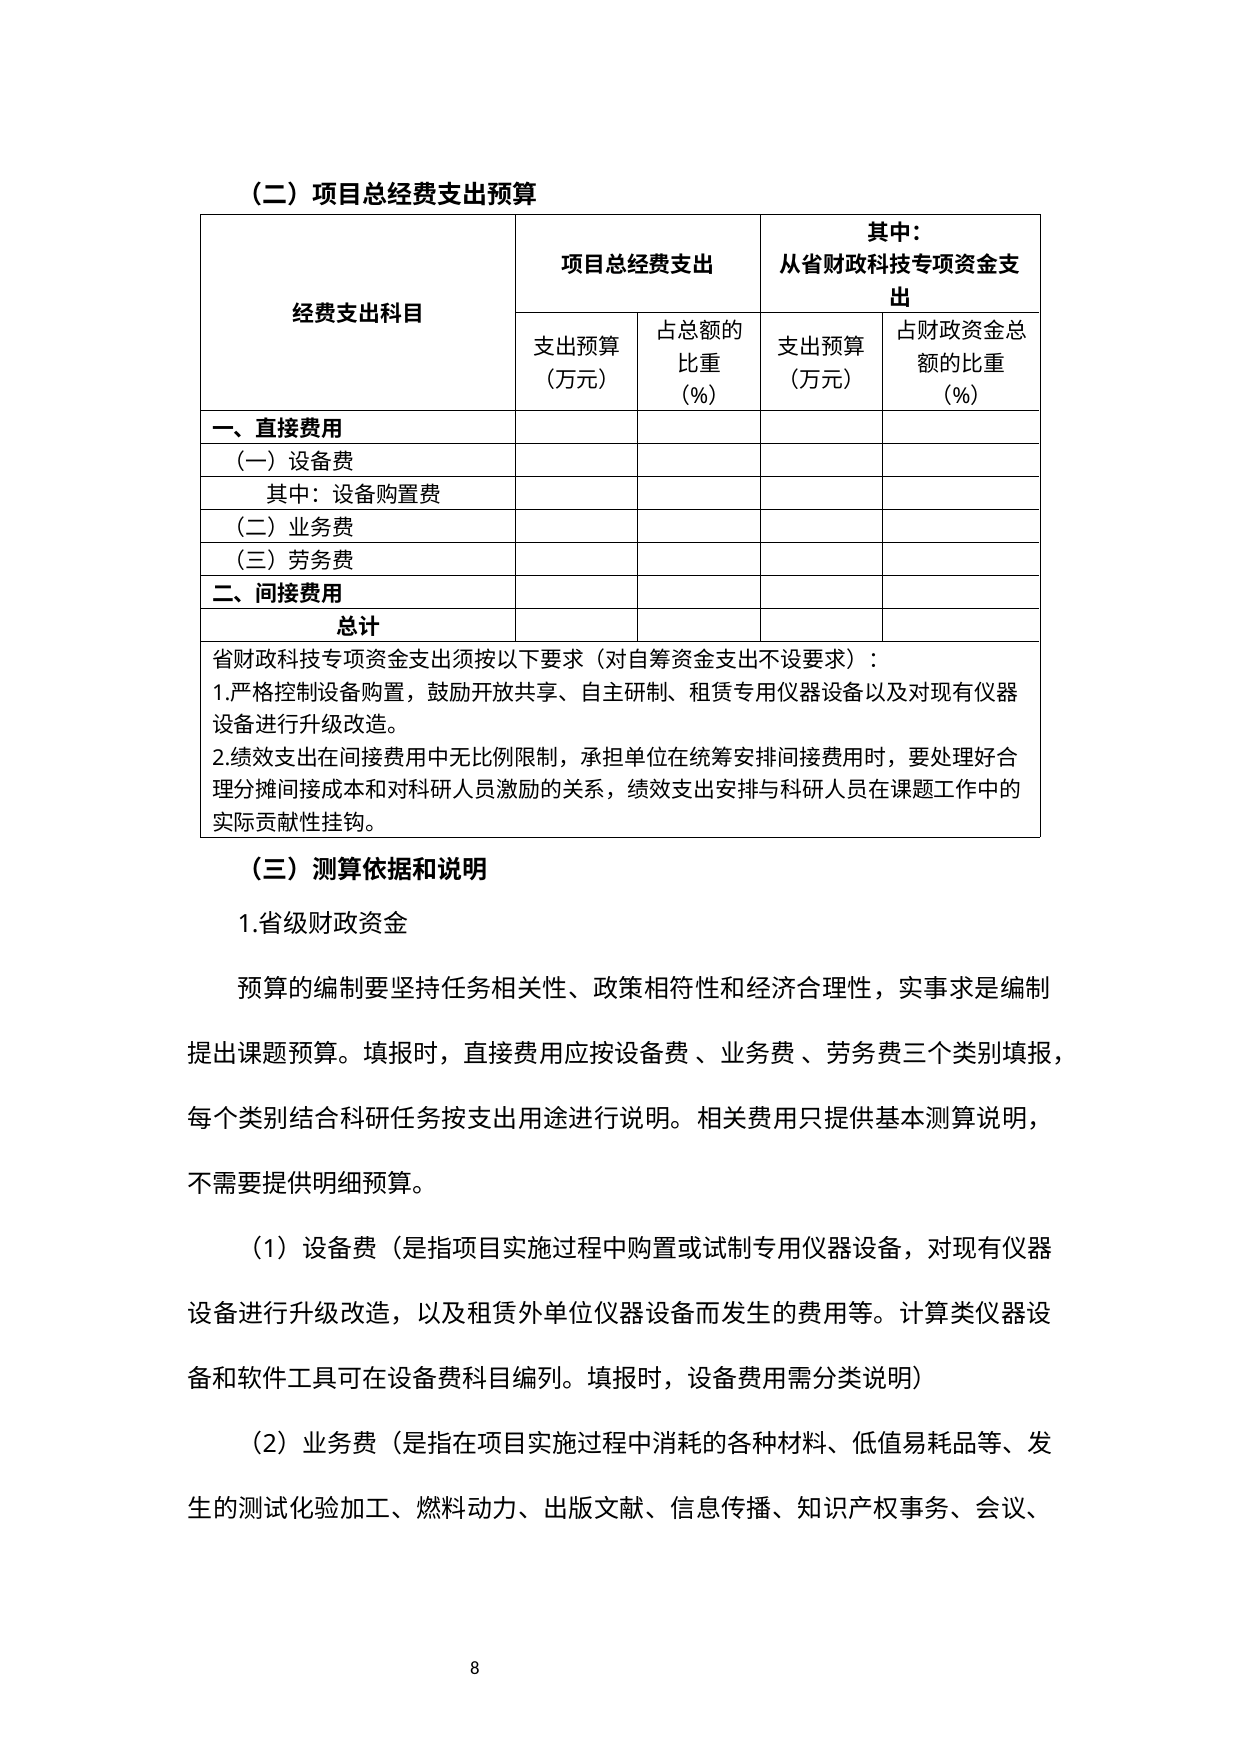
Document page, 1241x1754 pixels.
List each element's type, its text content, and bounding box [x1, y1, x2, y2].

table_cell 支出预算（万元） [516, 313, 637, 410]
table_cell [516, 543, 637, 575]
text （1）设备费（是指项目实施过程中购置或试制专用仪器设备，对现有仪器设备进行升级改造，以及租赁外单位仪器设备而发生的费用等。计算类仪器设备和软件工具可在设备费科目编列。填报时，设备费用需分类说明） [187, 1214, 1053, 1409]
table_cell [761, 477, 882, 509]
table_cell [638, 411, 760, 443]
table_cell [516, 477, 637, 509]
text 预算的编制要坚持任务相关性、政策相符性和经济合理性，实事求是编制提出课题预算。填报时，直接费用应按设备费 、业务费 、劳务费三个类别填报，每个类别结合科研任务按支出用途进行说明。相关费用只提供基本测算说明，不需要提供明细预算。 [187, 954, 1053, 1214]
table_cell [883, 443, 1040, 476]
table_cell [516, 444, 637, 476]
table_cell [761, 411, 882, 443]
table_cell [883, 608, 1040, 641]
table_cell 一、直接费用 [201, 411, 515, 443]
table_cell 总计 [201, 609, 515, 641]
table_cell [883, 410, 1040, 443]
table_cell [516, 510, 637, 542]
table_cell 支出预算（万元） [761, 313, 882, 410]
table_cell [883, 542, 1040, 575]
table_cell （三）劳务费 [201, 543, 515, 575]
table_cell [638, 543, 760, 575]
table_cell [883, 575, 1040, 608]
table_cell [516, 411, 637, 443]
table_cell （一）设备费 [201, 444, 515, 476]
table_cell [638, 510, 760, 542]
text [187, 1409, 1053, 1539]
table_header 经费支出科目 [201, 215, 515, 410]
table_cell 二、间接费用 [201, 576, 515, 608]
table_cell 其中：设备购置费 [201, 477, 515, 509]
table_cell [883, 476, 1040, 509]
table_cell [761, 543, 882, 575]
table_header 项目总经费支出 [516, 215, 760, 312]
table_cell [638, 444, 760, 476]
text （三）测算依据和说明 [187, 837, 1053, 889]
text 1.省级财政资金 [187, 889, 1053, 954]
table_cell 省财政科技专项资金支出须按以下要求（对自筹资金支出不设要求）： 1.严格控制设备购置，鼓励开放共享、自主研制、租赁专用仪器设备以及对现有仪器设备进行升级改造。 2.绩效支出在间接费用中无比例限制，承担单位在统筹安排间接费用时，要处理好合理分摊间接成本和对科研人员激励的关系，绩效支出安排与科研人员在课题工作中的实际贡献性挂钩。 [201, 641, 1040, 837]
table_cell [638, 609, 760, 641]
table_cell 占总额的比重（%） [638, 313, 760, 410]
table_cell [883, 509, 1040, 542]
table_cell [638, 477, 760, 509]
table_cell 占财政资金总额的比重（%） [883, 312, 1040, 410]
text （二）项目总经费支出预算 [187, 162, 1053, 214]
table_cell [761, 576, 882, 608]
table_cell [516, 609, 637, 641]
table_cell [761, 444, 882, 476]
table_cell [638, 576, 760, 608]
table_cell [761, 510, 882, 542]
table_cell [516, 576, 637, 608]
table_cell （二）业务费 [201, 510, 515, 542]
table_cell [761, 609, 882, 641]
table_header 其中： 从省财政科技专项资金支出 [761, 215, 1040, 312]
